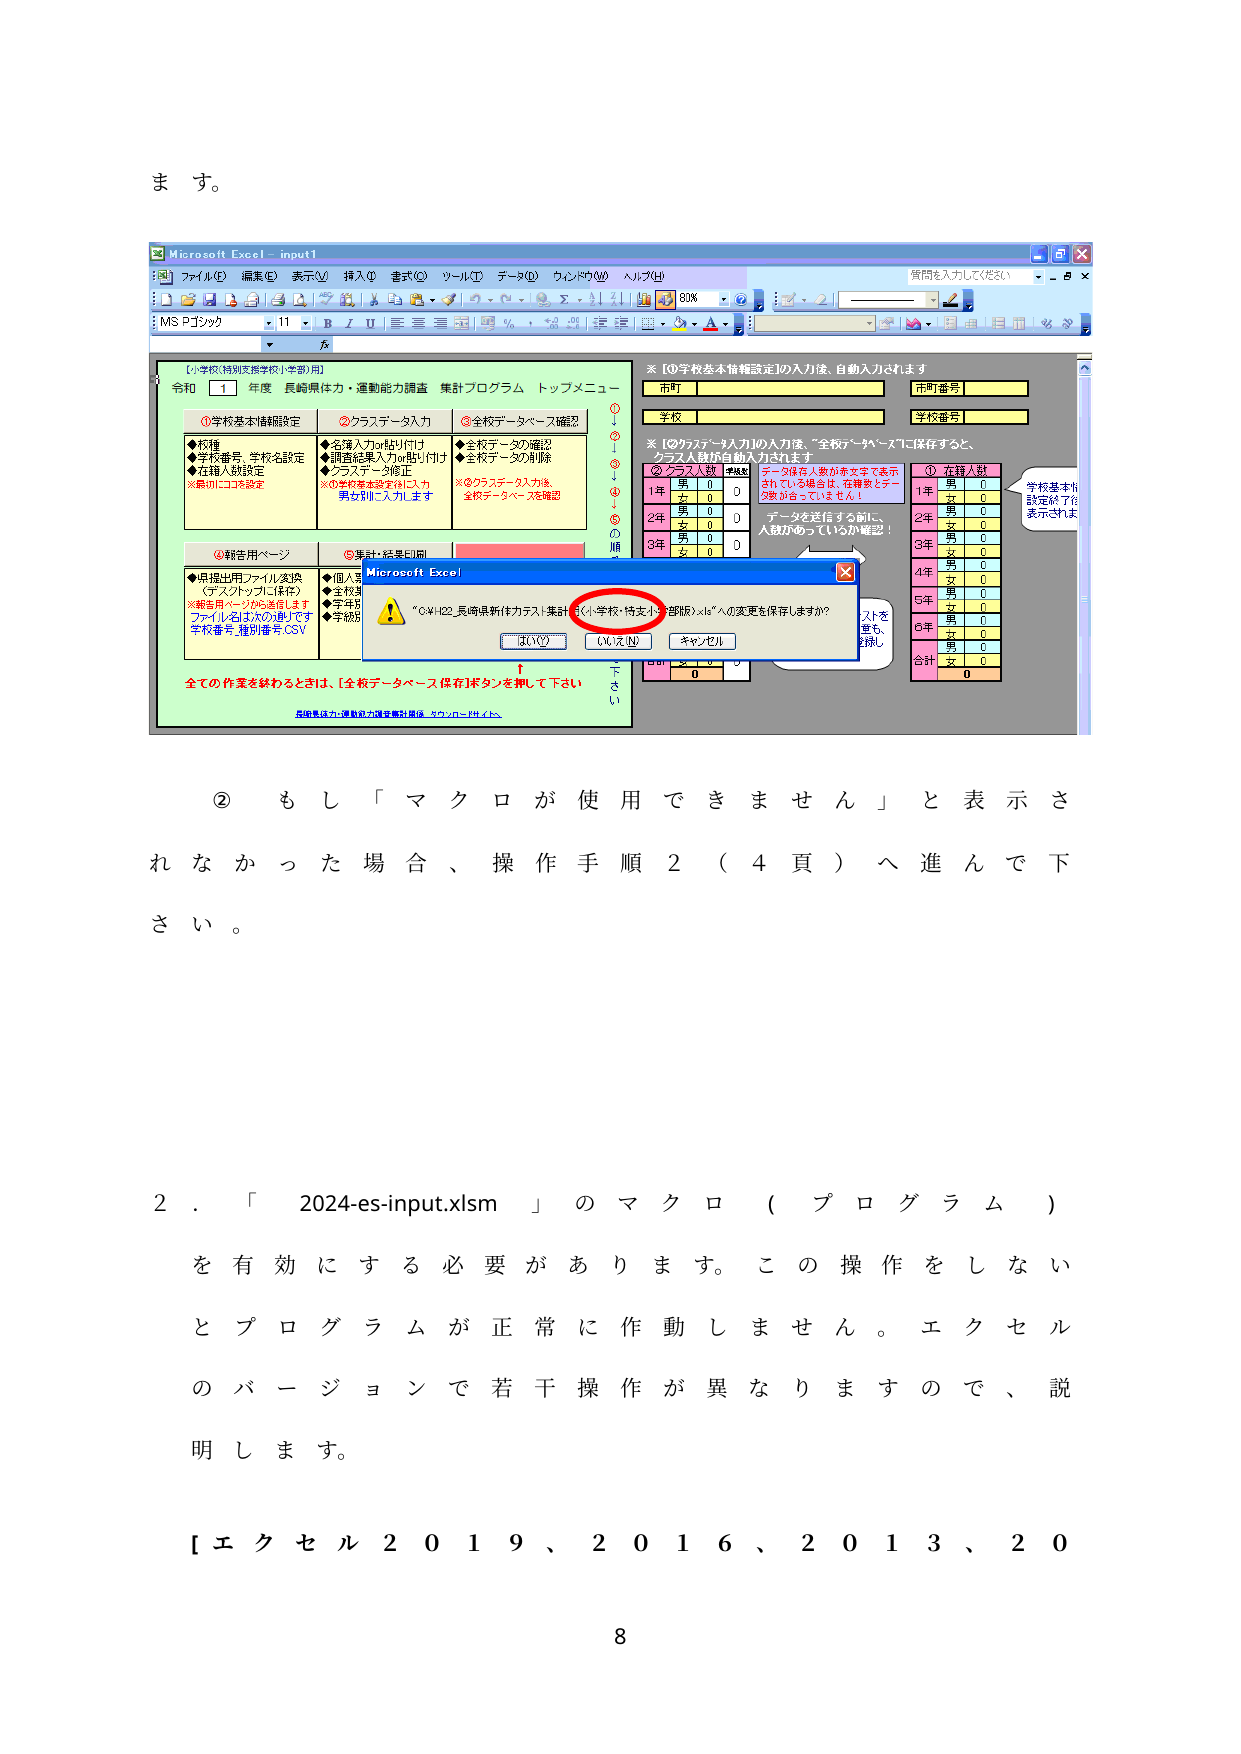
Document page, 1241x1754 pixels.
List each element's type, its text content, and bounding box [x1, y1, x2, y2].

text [149, 150, 1091, 212]
text ２．「2024-es-input.xlsm」のマクロ(プログラム)を有効にする必要があります。この操作をしないとプログラムが正常に作動しません。エクセルのバージョンで若干操作が異なりますので、説明します。 [149, 1171, 1091, 1480]
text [149, 1511, 1091, 1573]
text ② もし「マクロが使用できません」と表示されなかった場合、操作手順２（４頁）へ進んで下さい。 [149, 769, 1091, 954]
picture [148, 242, 1093, 735]
